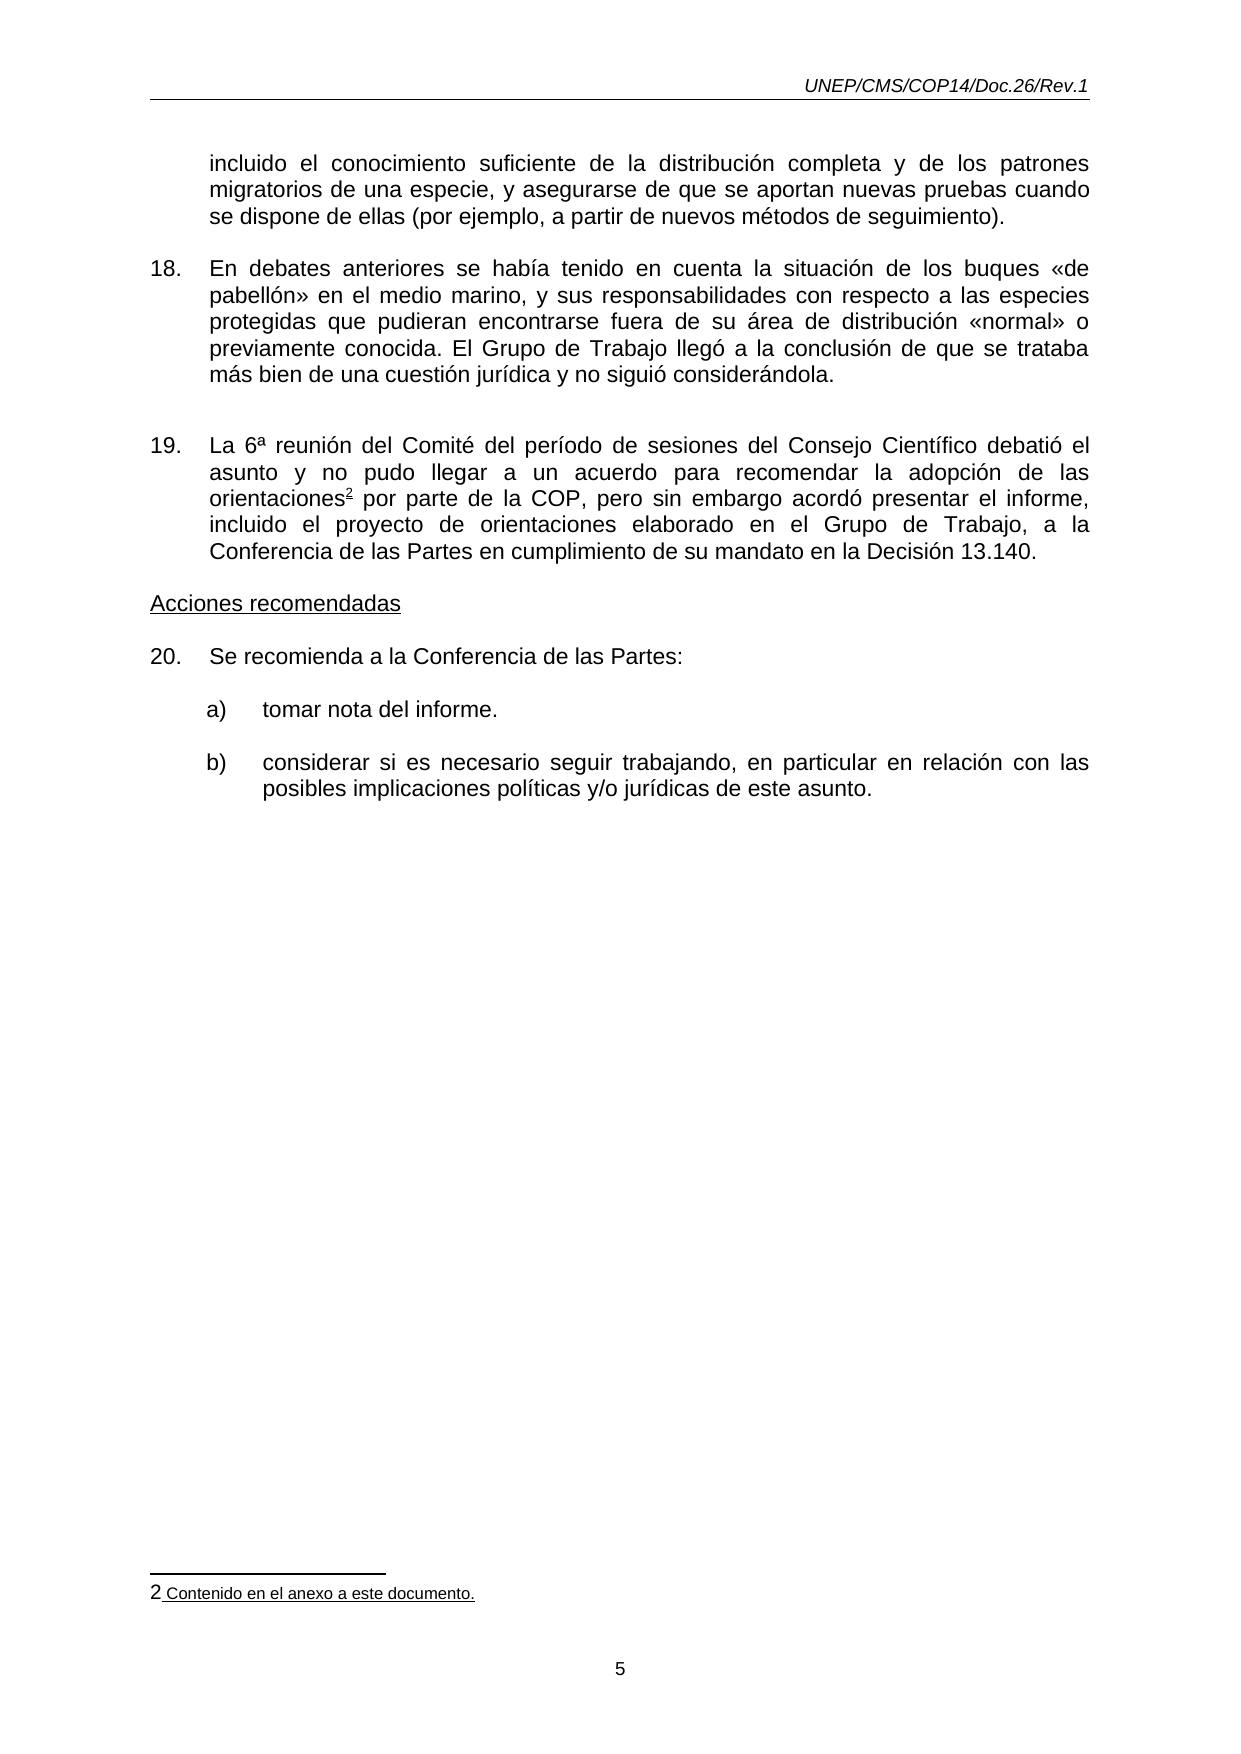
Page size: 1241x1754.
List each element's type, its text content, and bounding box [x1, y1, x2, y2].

text Acciones recomendadas [150, 590, 1090, 617]
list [150, 150, 1090, 229]
list considerar si es necesario seguir trabajando, en particular en relación con las posibles implicaciones políticas y/o jurídicas de este asunto. [206, 748, 1090, 801]
list En debates anteriores se había tenido en cuenta la situación de los buques «de pabellón» en el medio marino, y sus responsabilidades con respecto a las especies protegidas que pudieran encontrarse fuera de su área de distribución «normal» o previamente conocida. El Grupo de Trabajo llegó a la conclusión de que se trataba más bien de una cuestión jurídica y no siguió considerándola. [150, 255, 1090, 387]
list La 6ª reunión del Comité del período de sesiones del Consejo Científico debatió el asunto y no pudo llegar a un acuerdo para recomendar la adopción de las orientaciones por parte de la COP, pero sin embargo acordó presentar el informe, incluido el proyecto de orientaciones elaborado en el Grupo de Trabajo, a la Conferencia de las Partes en cumplimiento de su mandato en la Decisión 13.140. [150, 432, 1090, 564]
list tomar nota del informe. [206, 696, 1090, 722]
list Se recomienda a la Conferencia de las Partes: [150, 643, 1090, 669]
